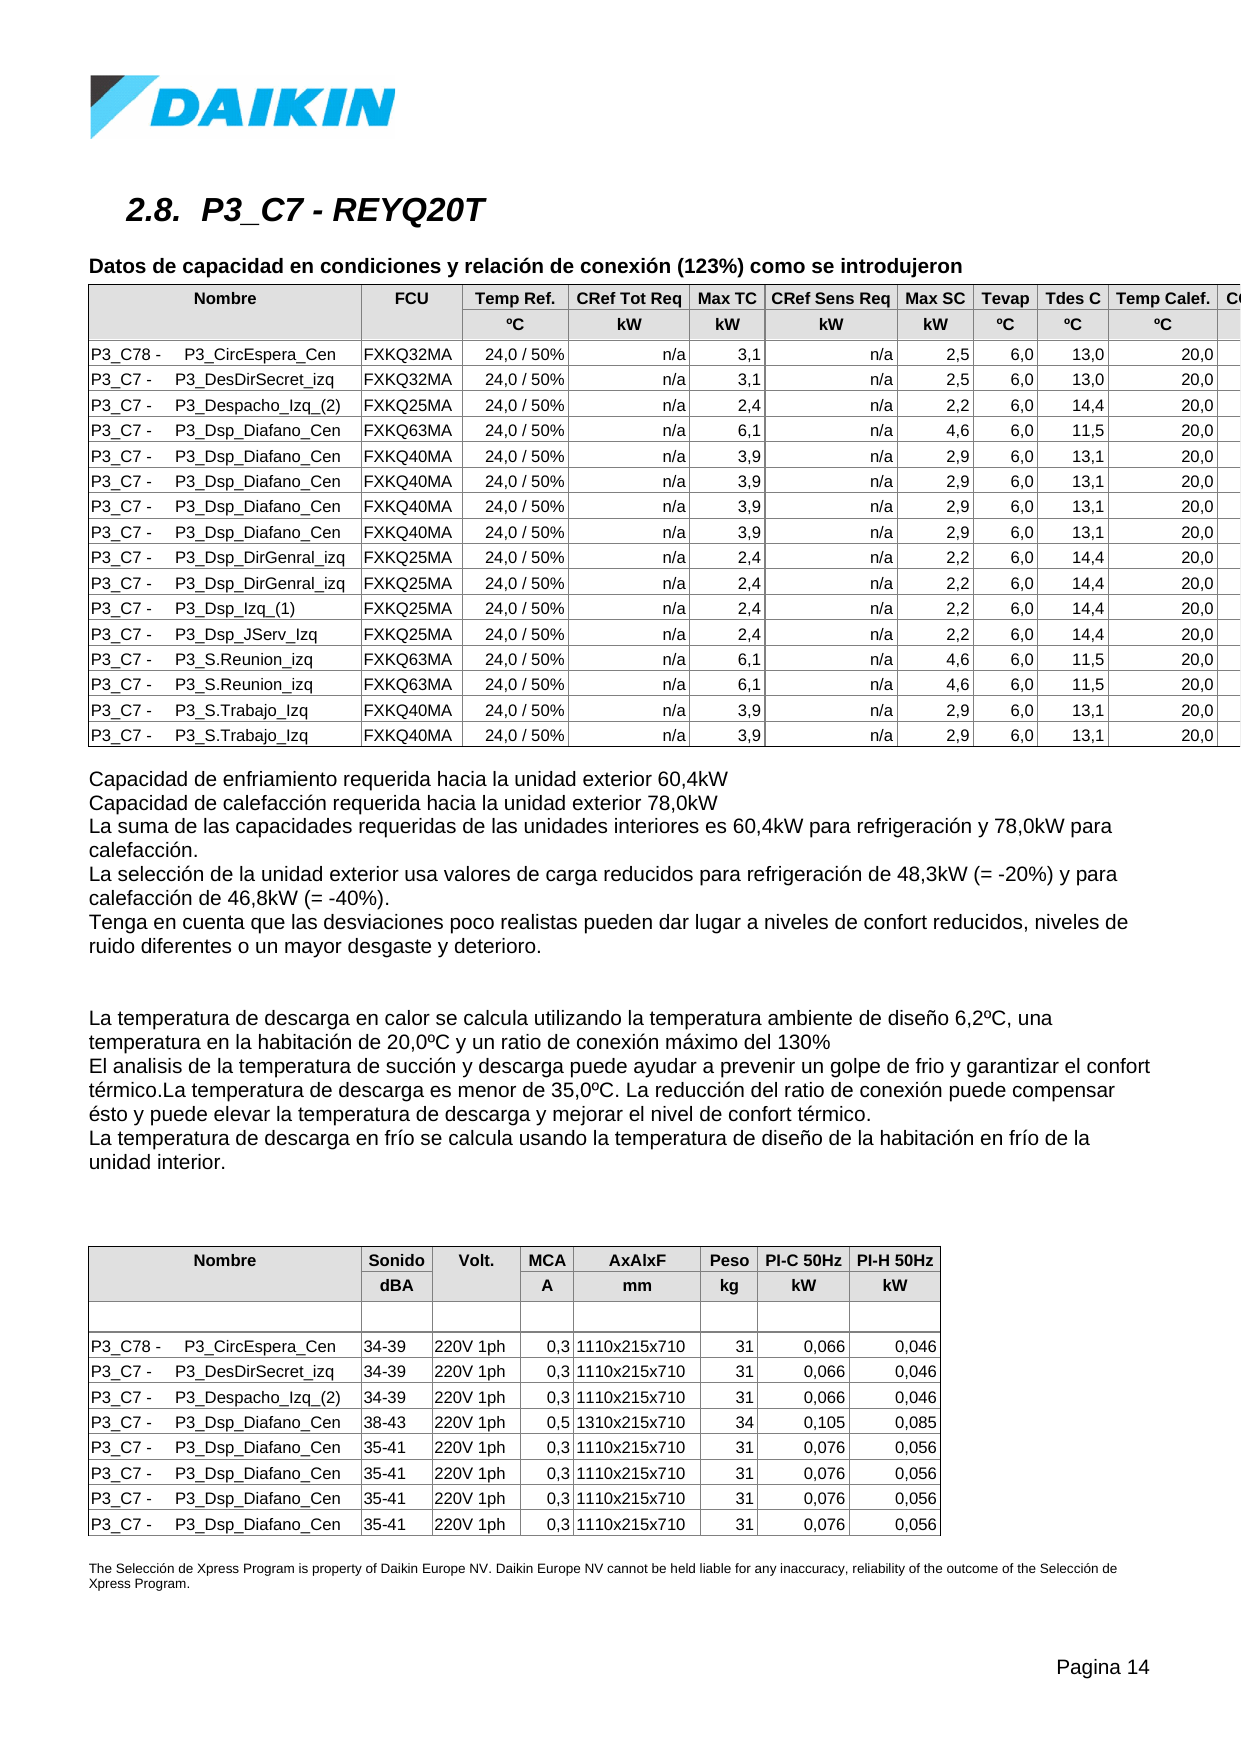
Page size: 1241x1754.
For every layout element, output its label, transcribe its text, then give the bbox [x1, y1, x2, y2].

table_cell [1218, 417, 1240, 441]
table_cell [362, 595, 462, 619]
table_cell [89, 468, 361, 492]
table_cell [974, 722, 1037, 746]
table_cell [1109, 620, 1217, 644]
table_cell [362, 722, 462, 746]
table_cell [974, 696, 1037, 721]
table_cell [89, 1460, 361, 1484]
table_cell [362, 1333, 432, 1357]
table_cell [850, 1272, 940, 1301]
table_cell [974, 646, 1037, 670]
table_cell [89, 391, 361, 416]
table_cell [362, 309, 462, 339]
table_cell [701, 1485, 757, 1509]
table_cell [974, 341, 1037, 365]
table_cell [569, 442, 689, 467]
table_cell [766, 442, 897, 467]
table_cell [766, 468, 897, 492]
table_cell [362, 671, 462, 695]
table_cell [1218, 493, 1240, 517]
table_cell ºC [463, 310, 568, 339]
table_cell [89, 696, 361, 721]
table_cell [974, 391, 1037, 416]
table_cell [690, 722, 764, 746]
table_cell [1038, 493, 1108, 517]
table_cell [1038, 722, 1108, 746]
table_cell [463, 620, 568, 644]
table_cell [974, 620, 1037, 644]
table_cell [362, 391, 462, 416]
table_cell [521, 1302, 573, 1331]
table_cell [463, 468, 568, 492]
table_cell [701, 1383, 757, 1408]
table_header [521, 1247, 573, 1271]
text Capacidad de enfriamiento requerida hacia la unidad exterior 60,4kW [88, 766, 1152, 790]
table_cell ºC [974, 310, 1037, 339]
table_header Temp Calef. [1109, 285, 1217, 309]
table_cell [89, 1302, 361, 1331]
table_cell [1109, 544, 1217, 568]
table_cell kW [1218, 310, 1240, 339]
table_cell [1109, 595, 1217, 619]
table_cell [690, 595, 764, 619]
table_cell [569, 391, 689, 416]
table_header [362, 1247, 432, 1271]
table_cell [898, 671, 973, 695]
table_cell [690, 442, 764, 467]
table_header Tevap [974, 285, 1037, 309]
text La selección de la unidad exterior usa valores de carga reducidos para refrigeración de 48,3kW (= -20%) y para calefacción de 46,8kW (= -40%). [88, 862, 1152, 910]
table_header Tdes C [1038, 285, 1108, 309]
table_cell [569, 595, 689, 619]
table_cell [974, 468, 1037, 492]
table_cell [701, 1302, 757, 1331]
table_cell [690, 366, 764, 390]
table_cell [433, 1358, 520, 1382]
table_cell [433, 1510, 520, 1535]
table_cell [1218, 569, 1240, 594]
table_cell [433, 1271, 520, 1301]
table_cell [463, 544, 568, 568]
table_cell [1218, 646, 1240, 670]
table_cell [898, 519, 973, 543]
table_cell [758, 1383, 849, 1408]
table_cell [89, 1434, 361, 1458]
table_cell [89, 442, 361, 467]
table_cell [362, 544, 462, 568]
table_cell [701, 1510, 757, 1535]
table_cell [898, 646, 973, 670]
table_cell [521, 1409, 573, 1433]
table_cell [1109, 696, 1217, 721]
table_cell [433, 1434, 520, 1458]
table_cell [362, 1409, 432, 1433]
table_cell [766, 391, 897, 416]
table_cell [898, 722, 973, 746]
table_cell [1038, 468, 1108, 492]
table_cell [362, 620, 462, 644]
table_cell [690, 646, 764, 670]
table_cell kW [898, 310, 973, 339]
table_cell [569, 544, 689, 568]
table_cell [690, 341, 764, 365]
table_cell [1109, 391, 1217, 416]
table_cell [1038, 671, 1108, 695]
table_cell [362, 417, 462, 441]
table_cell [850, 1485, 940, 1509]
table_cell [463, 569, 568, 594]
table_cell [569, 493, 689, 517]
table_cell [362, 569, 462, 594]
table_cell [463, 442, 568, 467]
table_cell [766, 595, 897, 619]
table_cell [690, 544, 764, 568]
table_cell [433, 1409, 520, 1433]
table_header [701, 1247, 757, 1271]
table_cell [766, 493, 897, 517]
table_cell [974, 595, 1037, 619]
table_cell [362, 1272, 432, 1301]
table_header CRef Tot Req [569, 285, 689, 309]
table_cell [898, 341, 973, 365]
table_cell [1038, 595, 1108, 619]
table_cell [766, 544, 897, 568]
text El analisis de la temperatura de succión y descarga puede ayudar a prevenir un golpe de frio y garantizar el confort térmico.La temperatura de descarga es menor de 35,0ºC. La reducción del ratio de conexión puede compensar ésto y puede elevar la temperatura de descarga y mejorar el nivel de confort térmico. [88, 1054, 1152, 1126]
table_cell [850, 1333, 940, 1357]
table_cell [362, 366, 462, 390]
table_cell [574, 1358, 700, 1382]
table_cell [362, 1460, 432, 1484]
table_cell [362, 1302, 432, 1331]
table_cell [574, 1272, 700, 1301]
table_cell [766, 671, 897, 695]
table_cell ºC [1109, 310, 1217, 339]
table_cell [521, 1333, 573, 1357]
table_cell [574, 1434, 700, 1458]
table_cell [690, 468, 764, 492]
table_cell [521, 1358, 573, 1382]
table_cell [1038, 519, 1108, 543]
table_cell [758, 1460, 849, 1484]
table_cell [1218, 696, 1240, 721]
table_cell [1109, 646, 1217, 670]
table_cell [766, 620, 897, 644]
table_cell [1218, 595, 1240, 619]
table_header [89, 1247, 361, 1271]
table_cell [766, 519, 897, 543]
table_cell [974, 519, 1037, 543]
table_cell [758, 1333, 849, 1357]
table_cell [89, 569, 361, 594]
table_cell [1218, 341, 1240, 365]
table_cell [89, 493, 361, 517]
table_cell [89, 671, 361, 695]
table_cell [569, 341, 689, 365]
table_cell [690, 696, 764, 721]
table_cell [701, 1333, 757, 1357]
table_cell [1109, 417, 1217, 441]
table_cell P3_C78 - P3_CircEspera_Cen [89, 341, 361, 365]
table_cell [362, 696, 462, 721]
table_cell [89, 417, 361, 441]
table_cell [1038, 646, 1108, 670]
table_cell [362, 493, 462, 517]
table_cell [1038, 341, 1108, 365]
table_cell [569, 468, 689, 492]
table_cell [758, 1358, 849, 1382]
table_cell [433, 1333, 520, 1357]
table_header Max TC [690, 285, 764, 309]
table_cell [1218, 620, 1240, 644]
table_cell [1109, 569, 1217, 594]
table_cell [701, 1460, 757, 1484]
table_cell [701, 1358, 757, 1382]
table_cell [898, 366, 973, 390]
table_header FCU [362, 285, 462, 309]
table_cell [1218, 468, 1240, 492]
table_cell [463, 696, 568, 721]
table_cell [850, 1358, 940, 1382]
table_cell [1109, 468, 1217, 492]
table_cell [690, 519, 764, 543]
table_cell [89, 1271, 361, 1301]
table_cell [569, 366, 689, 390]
table_cell kW [569, 310, 689, 339]
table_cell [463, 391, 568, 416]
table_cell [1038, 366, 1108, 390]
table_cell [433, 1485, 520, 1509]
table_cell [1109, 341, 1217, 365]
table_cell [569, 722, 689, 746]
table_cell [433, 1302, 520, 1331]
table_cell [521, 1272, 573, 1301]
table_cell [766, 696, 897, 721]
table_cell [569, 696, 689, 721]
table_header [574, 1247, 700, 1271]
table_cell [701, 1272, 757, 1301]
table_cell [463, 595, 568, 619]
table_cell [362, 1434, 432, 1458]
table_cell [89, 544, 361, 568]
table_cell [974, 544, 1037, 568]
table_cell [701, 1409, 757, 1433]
table_cell FXKQ32MA [362, 341, 462, 365]
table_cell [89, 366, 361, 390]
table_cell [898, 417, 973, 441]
text Capacidad de calefacción requerida hacia la unidad exterior 78,0kW [88, 790, 1152, 814]
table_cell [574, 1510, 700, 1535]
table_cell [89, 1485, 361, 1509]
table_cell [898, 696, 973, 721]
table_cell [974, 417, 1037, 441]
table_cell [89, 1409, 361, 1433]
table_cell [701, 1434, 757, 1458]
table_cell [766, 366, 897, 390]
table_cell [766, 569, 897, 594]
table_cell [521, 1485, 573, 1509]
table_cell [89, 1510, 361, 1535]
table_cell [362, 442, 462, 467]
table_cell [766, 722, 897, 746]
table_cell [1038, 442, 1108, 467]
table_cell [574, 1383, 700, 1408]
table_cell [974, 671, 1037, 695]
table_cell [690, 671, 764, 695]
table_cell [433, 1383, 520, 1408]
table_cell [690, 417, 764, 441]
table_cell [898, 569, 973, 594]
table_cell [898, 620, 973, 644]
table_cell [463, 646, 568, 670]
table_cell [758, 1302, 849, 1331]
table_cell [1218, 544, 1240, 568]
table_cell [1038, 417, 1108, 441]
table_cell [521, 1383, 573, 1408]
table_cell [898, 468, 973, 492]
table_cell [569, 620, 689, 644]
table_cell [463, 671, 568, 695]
table_cell 24,0 / 50% [463, 341, 568, 365]
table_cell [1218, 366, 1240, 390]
table_header Temp Ref. [463, 285, 568, 309]
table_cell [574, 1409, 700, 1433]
table_cell kW [690, 310, 764, 339]
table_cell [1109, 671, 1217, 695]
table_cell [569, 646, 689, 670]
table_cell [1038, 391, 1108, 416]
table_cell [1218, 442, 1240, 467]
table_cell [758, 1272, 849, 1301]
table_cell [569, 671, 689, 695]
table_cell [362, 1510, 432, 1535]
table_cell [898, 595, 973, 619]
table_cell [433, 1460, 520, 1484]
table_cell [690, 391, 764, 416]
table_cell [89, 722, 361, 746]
subtitle P3_C7 - REYQ20T [126, 190, 1152, 229]
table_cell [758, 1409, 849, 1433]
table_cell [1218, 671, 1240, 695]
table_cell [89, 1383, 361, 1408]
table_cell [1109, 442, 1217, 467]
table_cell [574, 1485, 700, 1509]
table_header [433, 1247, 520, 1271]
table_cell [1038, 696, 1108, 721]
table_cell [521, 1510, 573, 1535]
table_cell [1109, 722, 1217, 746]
table_cell ºC [1038, 310, 1108, 339]
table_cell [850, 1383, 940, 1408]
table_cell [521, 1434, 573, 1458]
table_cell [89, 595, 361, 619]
text La temperatura de descarga en frío se calcula usando la temperatura de diseño de la habitación en frío de la unidad interior. [88, 1126, 1152, 1174]
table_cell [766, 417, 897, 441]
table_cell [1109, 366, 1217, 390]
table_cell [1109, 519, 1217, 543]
table_header CRef Sens Req [766, 285, 897, 309]
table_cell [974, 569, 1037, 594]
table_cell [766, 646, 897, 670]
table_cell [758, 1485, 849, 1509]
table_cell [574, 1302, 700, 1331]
table_header Nombre [89, 285, 361, 309]
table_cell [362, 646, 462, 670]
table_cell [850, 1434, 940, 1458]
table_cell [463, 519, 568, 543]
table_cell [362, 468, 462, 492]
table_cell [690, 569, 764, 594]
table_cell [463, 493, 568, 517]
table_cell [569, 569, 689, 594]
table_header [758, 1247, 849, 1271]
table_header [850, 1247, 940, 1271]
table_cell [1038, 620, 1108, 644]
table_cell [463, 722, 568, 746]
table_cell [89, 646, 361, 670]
text La suma de las capacidades requeridas de las unidades interiores es 60,4kW para refrigeración y 78,0kW para calefacción. [88, 814, 1152, 862]
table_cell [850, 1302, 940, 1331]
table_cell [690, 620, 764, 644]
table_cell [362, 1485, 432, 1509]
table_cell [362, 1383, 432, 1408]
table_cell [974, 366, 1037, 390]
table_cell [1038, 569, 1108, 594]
table_cell [89, 309, 361, 339]
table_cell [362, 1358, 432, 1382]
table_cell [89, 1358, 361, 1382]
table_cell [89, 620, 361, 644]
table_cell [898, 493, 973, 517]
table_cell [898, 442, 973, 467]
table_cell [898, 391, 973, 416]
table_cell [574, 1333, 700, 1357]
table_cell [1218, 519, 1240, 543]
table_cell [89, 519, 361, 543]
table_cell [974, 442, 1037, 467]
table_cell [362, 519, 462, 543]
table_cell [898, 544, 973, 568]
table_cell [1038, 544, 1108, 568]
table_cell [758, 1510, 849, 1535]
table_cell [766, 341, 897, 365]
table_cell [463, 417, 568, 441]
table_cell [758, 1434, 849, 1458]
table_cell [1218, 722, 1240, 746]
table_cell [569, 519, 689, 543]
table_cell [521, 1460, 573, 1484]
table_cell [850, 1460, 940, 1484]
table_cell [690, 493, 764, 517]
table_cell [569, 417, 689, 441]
table_cell kW [766, 310, 897, 339]
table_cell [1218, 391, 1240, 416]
table_header Max SC [898, 285, 973, 309]
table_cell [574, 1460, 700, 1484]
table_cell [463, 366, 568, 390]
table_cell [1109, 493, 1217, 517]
text Tenga en cuenta que las desviaciones poco realistas pueden dar lugar a niveles de confort reducidos, niveles de ruido diferentes o un mayor desgaste y deterioro. [88, 910, 1152, 958]
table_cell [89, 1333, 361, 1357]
subtitle Datos de capacidad en condiciones y relación de conexión (123%) como se introdujeron [88, 254, 1152, 278]
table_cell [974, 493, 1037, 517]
text La temperatura de descarga en calor se calcula utilizando la temperatura ambiente de diseño 6,2ºC, una temperatura en la habitación de 20,0ºC y un ratio de conexión máximo del 130% [88, 1006, 1152, 1054]
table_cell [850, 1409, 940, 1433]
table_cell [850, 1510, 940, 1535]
